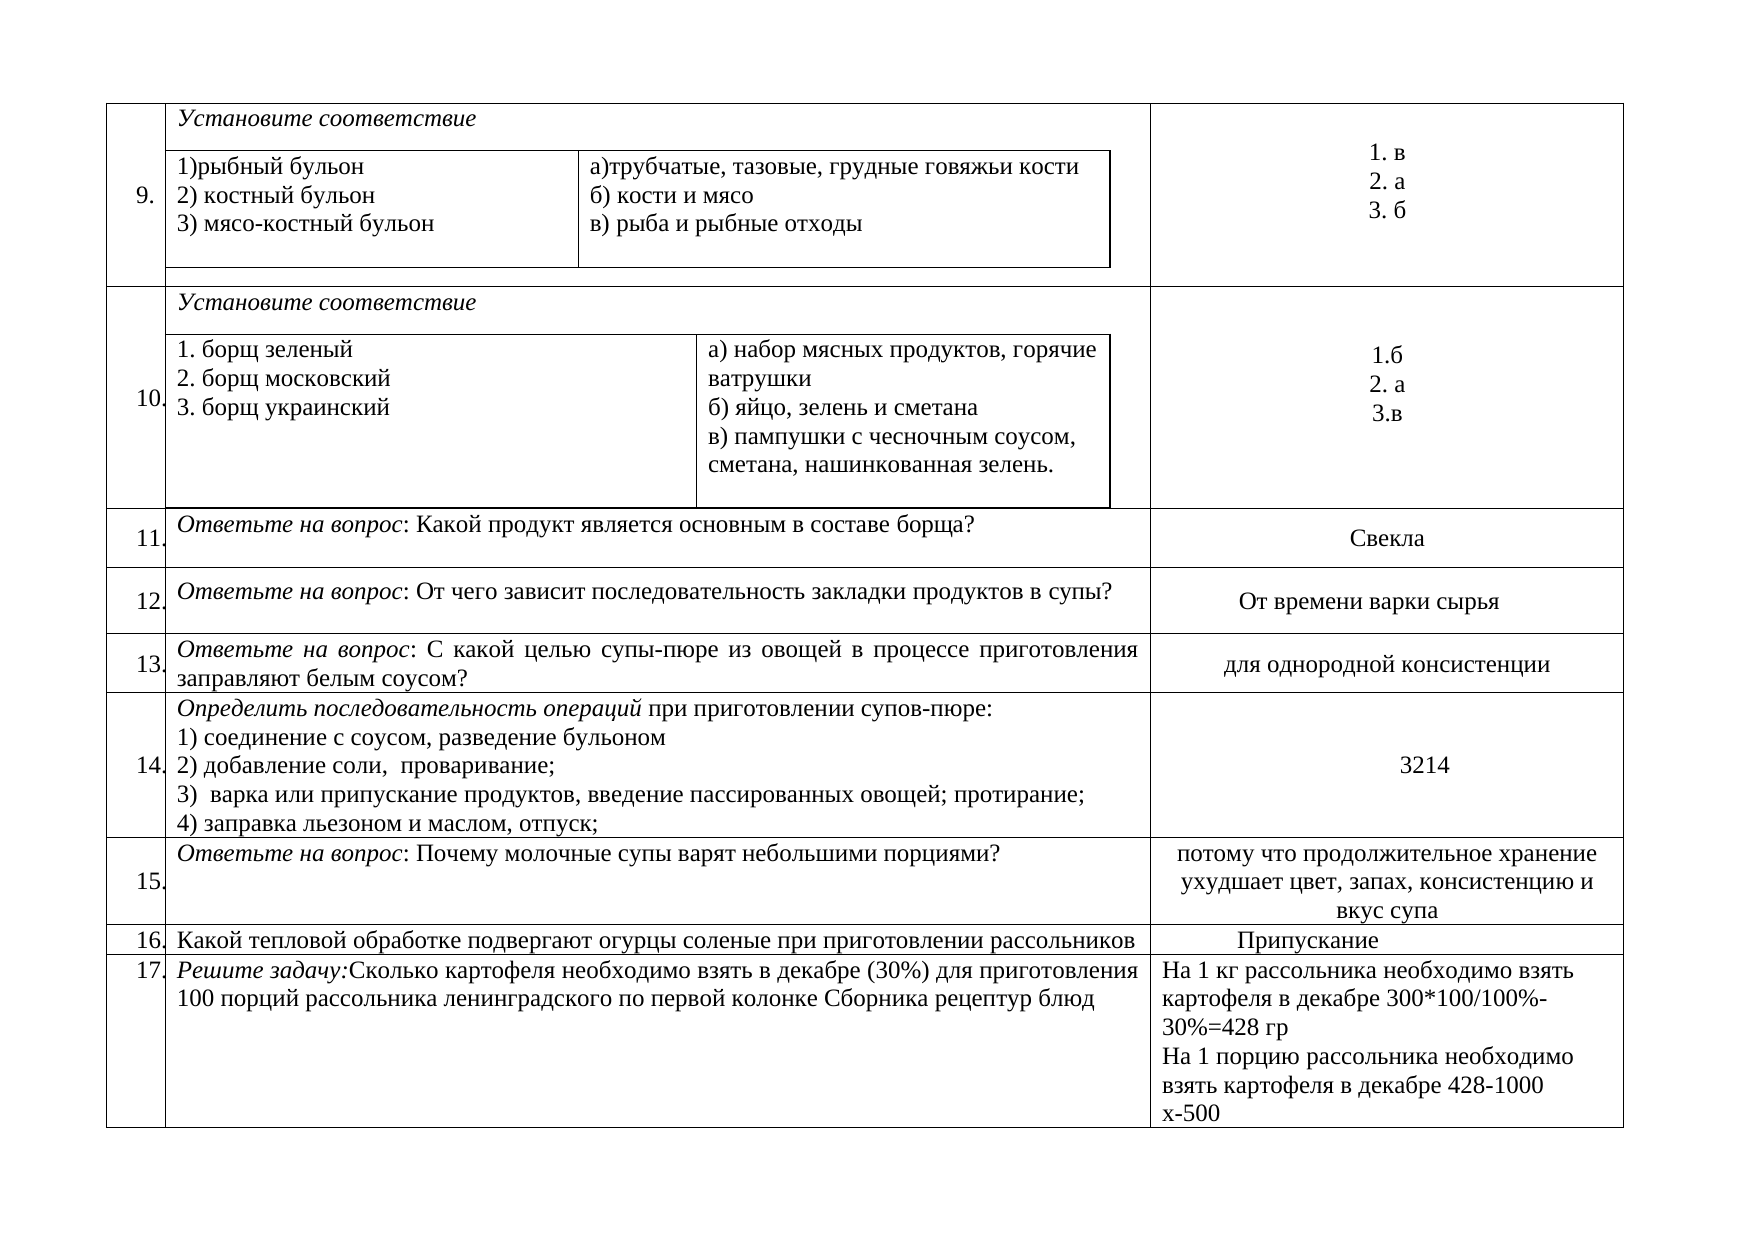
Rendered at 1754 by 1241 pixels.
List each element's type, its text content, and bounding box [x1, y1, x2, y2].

table_cell потому что продолжительное хранение ухудшает цвет, запах, консистенцию и вкус супа [1151, 838, 1623, 924]
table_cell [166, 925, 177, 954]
table_cell [107, 104, 165, 286]
table_cell [107, 509, 165, 567]
table_cell Припускание [1151, 925, 1623, 954]
table_cell 1. в 2. а 3. б [1151, 104, 1623, 286]
table_cell [107, 925, 165, 954]
table_cell [107, 693, 165, 837]
table_cell От времени варки сырья [1151, 568, 1623, 633]
table_cell [107, 287, 165, 508]
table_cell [166, 955, 1150, 1127]
table_cell Ответьте на вопрос: От чего зависит последовательность закладки продуктов в супы? [166, 568, 1150, 633]
table_cell 1.б 2. а 3.в [1151, 287, 1623, 508]
table_cell [107, 634, 165, 692]
table_cell для однородной консистенции [1151, 634, 1623, 692]
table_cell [166, 104, 1150, 286]
table_cell Определить последовательность операций при приготовлении супов-пюре: 1) соединение с соусом, разведение бульоном 2) добавление соли, проваривание; 3) варка или припускание продуктов, введение пассированных овощей; протирание; 4) заправка льезоном и маслом, отпуск; [166, 693, 1150, 837]
table_cell [107, 838, 165, 924]
table_cell Установите соответствие [166, 287, 1150, 508]
table_cell Ответьте на вопрос: Почему молочные супы варят небольшими порциями? [166, 838, 1150, 924]
table_cell Ответьте на вопрос: С какой целью супы-пюре из овощей в процессе приготовления заправляют белым соусом? [166, 634, 1150, 692]
table_cell [107, 955, 165, 1127]
table_cell Ответьте на вопрос: Какой продукт является основным в составе борща? [166, 509, 1150, 567]
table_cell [1151, 955, 1623, 1127]
table_cell 3214 [1151, 693, 1623, 837]
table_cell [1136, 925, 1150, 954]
table_cell Свекла [1151, 509, 1623, 567]
table_cell [107, 568, 165, 633]
